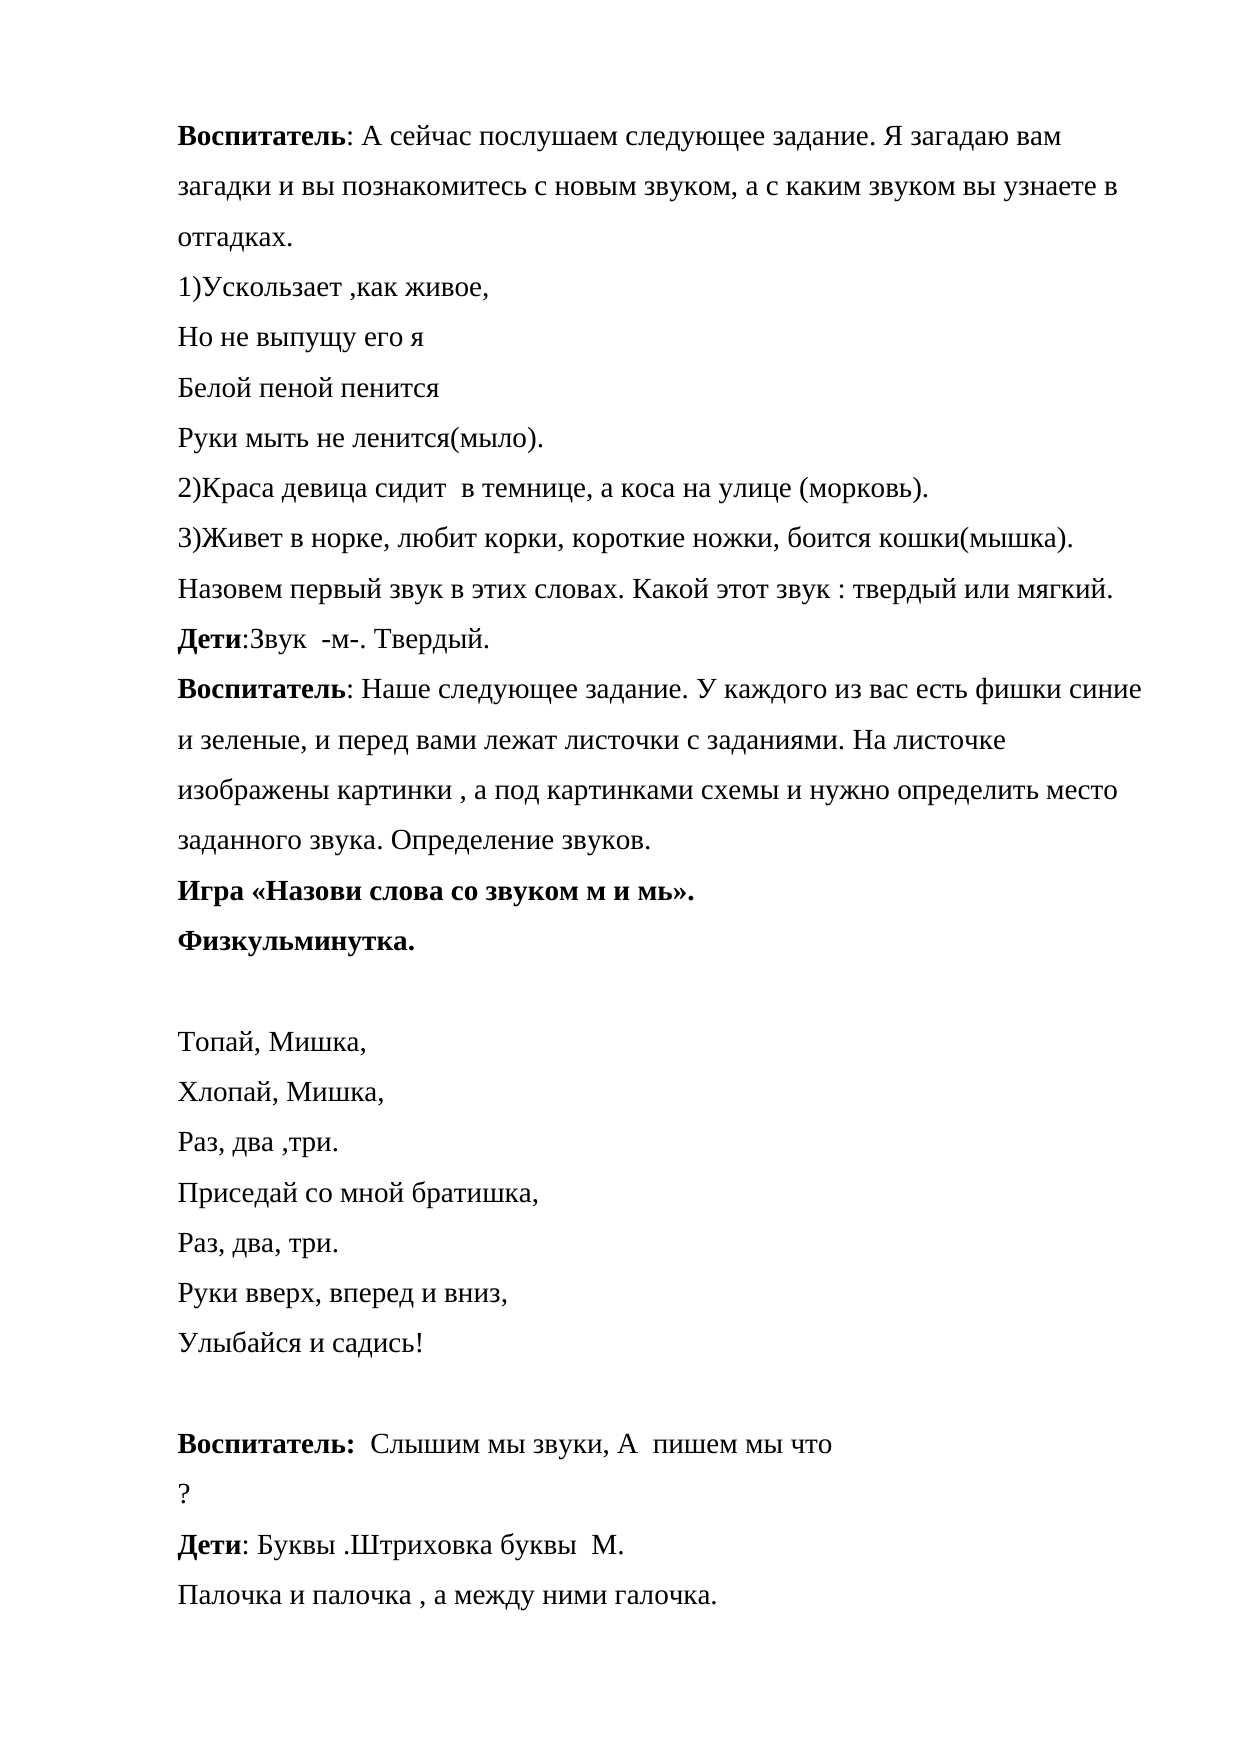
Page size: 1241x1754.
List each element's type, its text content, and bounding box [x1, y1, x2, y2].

text Назовем первый звук в этих словах. Какой этот звук : твердый или мягкий. [177, 571, 1152, 604]
text Раз, два ,три. [177, 1124, 1152, 1158]
text Белой пеной пенится [177, 370, 1152, 403]
text Дети:Звук -м-. Твердый. [177, 621, 1152, 655]
text Игра «Назови слова со звуком м и мь». [177, 873, 1152, 906]
text Воспитатель: Слышим мы звуки, А пишем мы что ? [177, 1426, 1152, 1510]
text Приседай со мной братишка, [177, 1175, 1152, 1208]
text Но не выпущу его я [177, 319, 1152, 353]
text 1)Ускользает ,как живое, [177, 269, 1152, 303]
text 3)Живет в норке, любит корки, короткие ножки, боится кошки(мышка). [177, 521, 1152, 554]
text Раз, два, три. [177, 1225, 1152, 1258]
text Физкульминутка. [177, 923, 1152, 957]
text Воспитатель: А сейчас послушаем следующее задание. Я загадаю вам загадки и вы познакомитесь с новым звуком, а с каким звуком вы узнаете в отгадках. [177, 118, 1152, 252]
text Топай, Мишка, [177, 1024, 1152, 1057]
text 2)Краса девица сидит в темнице, а коса на улице (морковь). [177, 470, 1152, 504]
text Воспитатель: Наше следующее задание. У каждого из вас есть фишки синие и зеленые, и перед вами лежат листочки с заданиями. На листочке изображены картинки , а под картинками схемы и нужно определить место заданного звука. Определение звуков. [177, 672, 1152, 856]
text Дети: Буквы .Штриховка буквы М. [177, 1527, 1152, 1560]
text Улыбайся и садись! [177, 1326, 1152, 1359]
text Хлопай, Мишка, [177, 1074, 1152, 1108]
text Палочка и палочка , а между ними галочка. [177, 1577, 1152, 1611]
text Руки вверх, вперед и вниз, [177, 1275, 1152, 1309]
text Руки мыть не ленится(мыло). [177, 420, 1152, 453]
